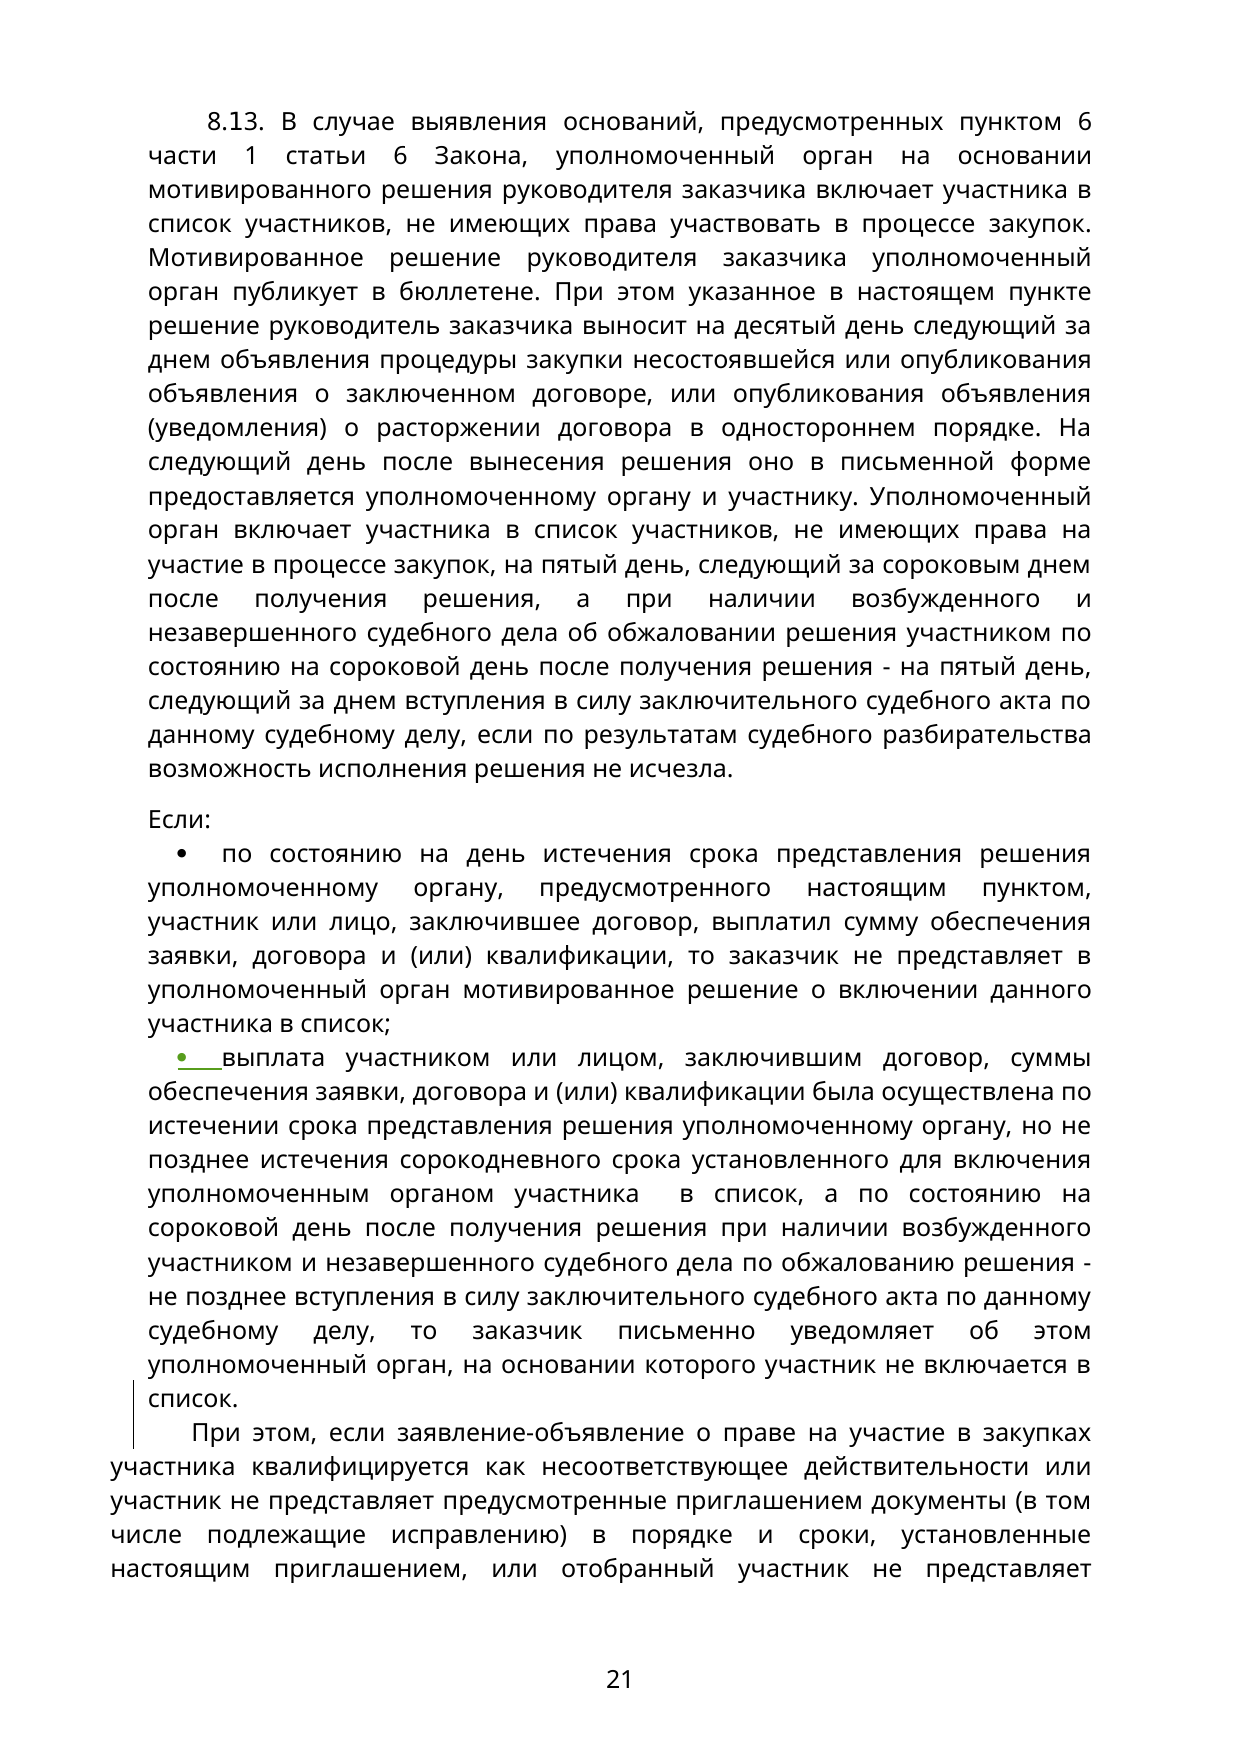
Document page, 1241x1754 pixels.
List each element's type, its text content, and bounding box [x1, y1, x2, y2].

list выплата участником или лицом, заключившим договор, суммы обеспечения заявки, договора и (или) квалификации была осуществлена по истечении срока представления решения уполномоченному органу, но не позднее истечения сорокодневного срока установленного для включения уполномоченным органом участника в список, а по состоянию на сороковой день после получения решения при наличии возбужденного участником и незавершенного судебного дела по обжалованию решения -не позднее вступления в силу заключительного судебного акта по данному судебному делу, то заказчик письменно уведомляет об этом уполномоченный орган, на основании которого участник не включается в список. [148, 1040, 1092, 1414]
text Если: [148, 801, 1092, 835]
text 8.13. В случае выявления оснований, предусмотренных пунктом 6 части 1 статьи 6 Закона, уполномоченный орган на основании мотивированного решения руководителя заказчика включает участника в список участников, не имеющих права участвовать в процессе закупок. Мотивированное решение руководителя заказчика уполномоченный орган публикует в бюллетене. При этом указанное в настоящем пункте решение руководитель заказчика выносит на десятый день следующий за днем объявления процедуры закупки несостоявшейся или опубликования объявления о заключенном договоре, или опубликования объявления (уведомления) о расторжении договора в одностороннем порядке. На следующий день после вынесения решения оно в письменной форме предоставляется уполномоченному органу и участнику. Уполномоченный орган включает участника в список участников, не имеющих права на участие в процессе закупок, на пятый день, следующий за сороковым днем после получения решения, а при наличии возбужденного и незавершенного судебного дела об обжаловании решения участником по состоянию на сороковой день после получения решения - на пятый день, следующий за днем вступления в силу заключительного судебного акта по данному судебному делу, если по результатам судебного разбирательства возможность исполнения решения не исчезла. [148, 103, 1092, 785]
list по состоянию на день истечения срока представления решения уполномоченному органу, предусмотренного настоящим пунктом, участник или лицо, заключившее договор, выплатил сумму обеспечения заявки, договора и (или) квалификации, то заказчик не представляет в уполномоченный орган мотивированное решение о включении данного участника в список; [148, 835, 1092, 1040]
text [110, 1414, 1092, 1585]
